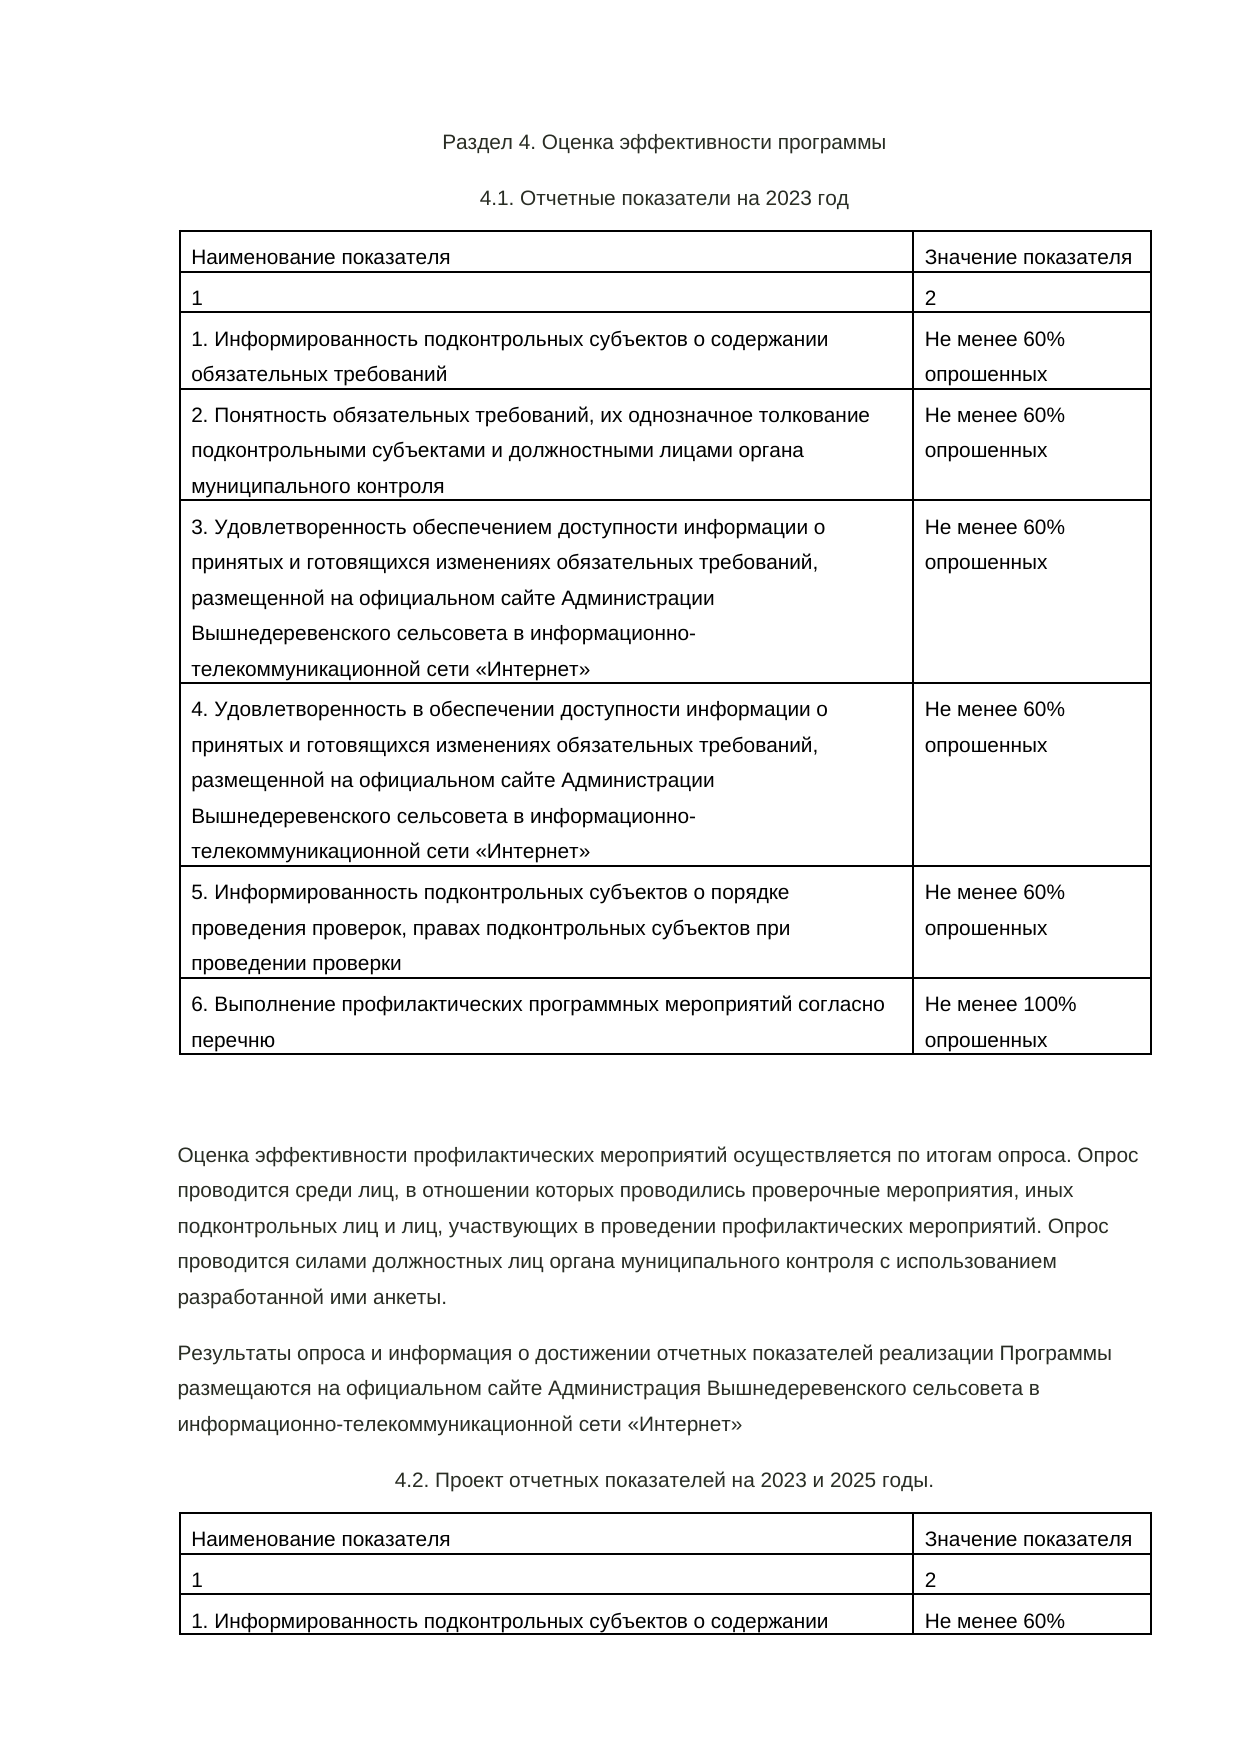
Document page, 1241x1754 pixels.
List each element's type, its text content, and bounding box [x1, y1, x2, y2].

table_header Значение показателя [914, 232, 1150, 271]
text Раздел 4. Оценка эффективности программы [177, 118, 1152, 154]
table_cell 2. Понятность обязательных требований, их однозначное толкование подконтрольными субъектами и должностными лицами органа муниципального контроля [181, 390, 912, 499]
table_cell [914, 1595, 1150, 1632]
table_cell Не менее 60% опрошенных [914, 684, 1150, 865]
table_cell 5. Информированность подконтрольных субъектов о порядке проведения проверок, правах подконтрольных субъектов при проведении проверки [181, 867, 912, 977]
table_cell 1 [181, 1555, 912, 1593]
table_cell Не менее 60% опрошенных [914, 501, 1150, 682]
table_cell Не менее 60% опрошенных [914, 313, 1150, 387]
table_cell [181, 1595, 912, 1632]
table_cell 4. Удовлетворенность в обеспечении доступности информации о принятых и готовящихся изменениях обязательных требований, размещенной на официальном сайте Администрации Вышнедеревенского сельсовета в информационно-телекоммуникационной сети «Интернет» [181, 684, 912, 865]
text Оценка эффективности профилактических мероприятий осуществляется по итогам опроса. Опрос проводится среди лиц, в отношении которых проводились проверочные мероприятия, иных подконтрольных лиц и лиц, участвующих в проведении профилактических мероприятий. Опрос проводится силами должностных лиц органа муниципального контроля с использованием разработанной ими анкеты. [177, 1131, 1152, 1309]
table_header Наименование показателя [181, 232, 912, 271]
table_cell 3. Удовлетворенность обеспечением доступности информации о принятых и готовящихся изменениях обязательных требований, размещенной на официальном сайте Администрации Вышнедеревенского сельсовета в информационно-телекоммуникационной сети «Интернет» [181, 501, 912, 682]
table_cell Не менее 100% опрошенных [914, 979, 1150, 1053]
table_cell 2 [914, 273, 1150, 311]
table_cell 1. Информированность подконтрольных субъектов о содержании обязательных требований [181, 313, 912, 387]
table_cell 6. Выполнение профилактических программных мероприятий согласно перечню [181, 979, 912, 1053]
text 4.1. Отчетные показатели на 2023 год [177, 174, 1152, 209]
table_header Наименование показателя [181, 1514, 912, 1552]
table_cell 1 [181, 273, 912, 311]
table_cell Не менее 60% опрошенных [914, 390, 1150, 499]
table_header Значение показателя [914, 1514, 1150, 1552]
table_cell Не менее 60% опрошенных [914, 867, 1150, 977]
table_cell 2 [914, 1555, 1150, 1593]
text 4.2. Проект отчетных показателей на 2023 и 2025 годы. [177, 1456, 1152, 1491]
text Результаты опроса и информация о достижении отчетных показателей реализации Программы размещаются на официальном сайте Администрация Вышнедеревенского сельсовета в информационно-телекоммуникационной сети «Интернет» [177, 1329, 1152, 1436]
